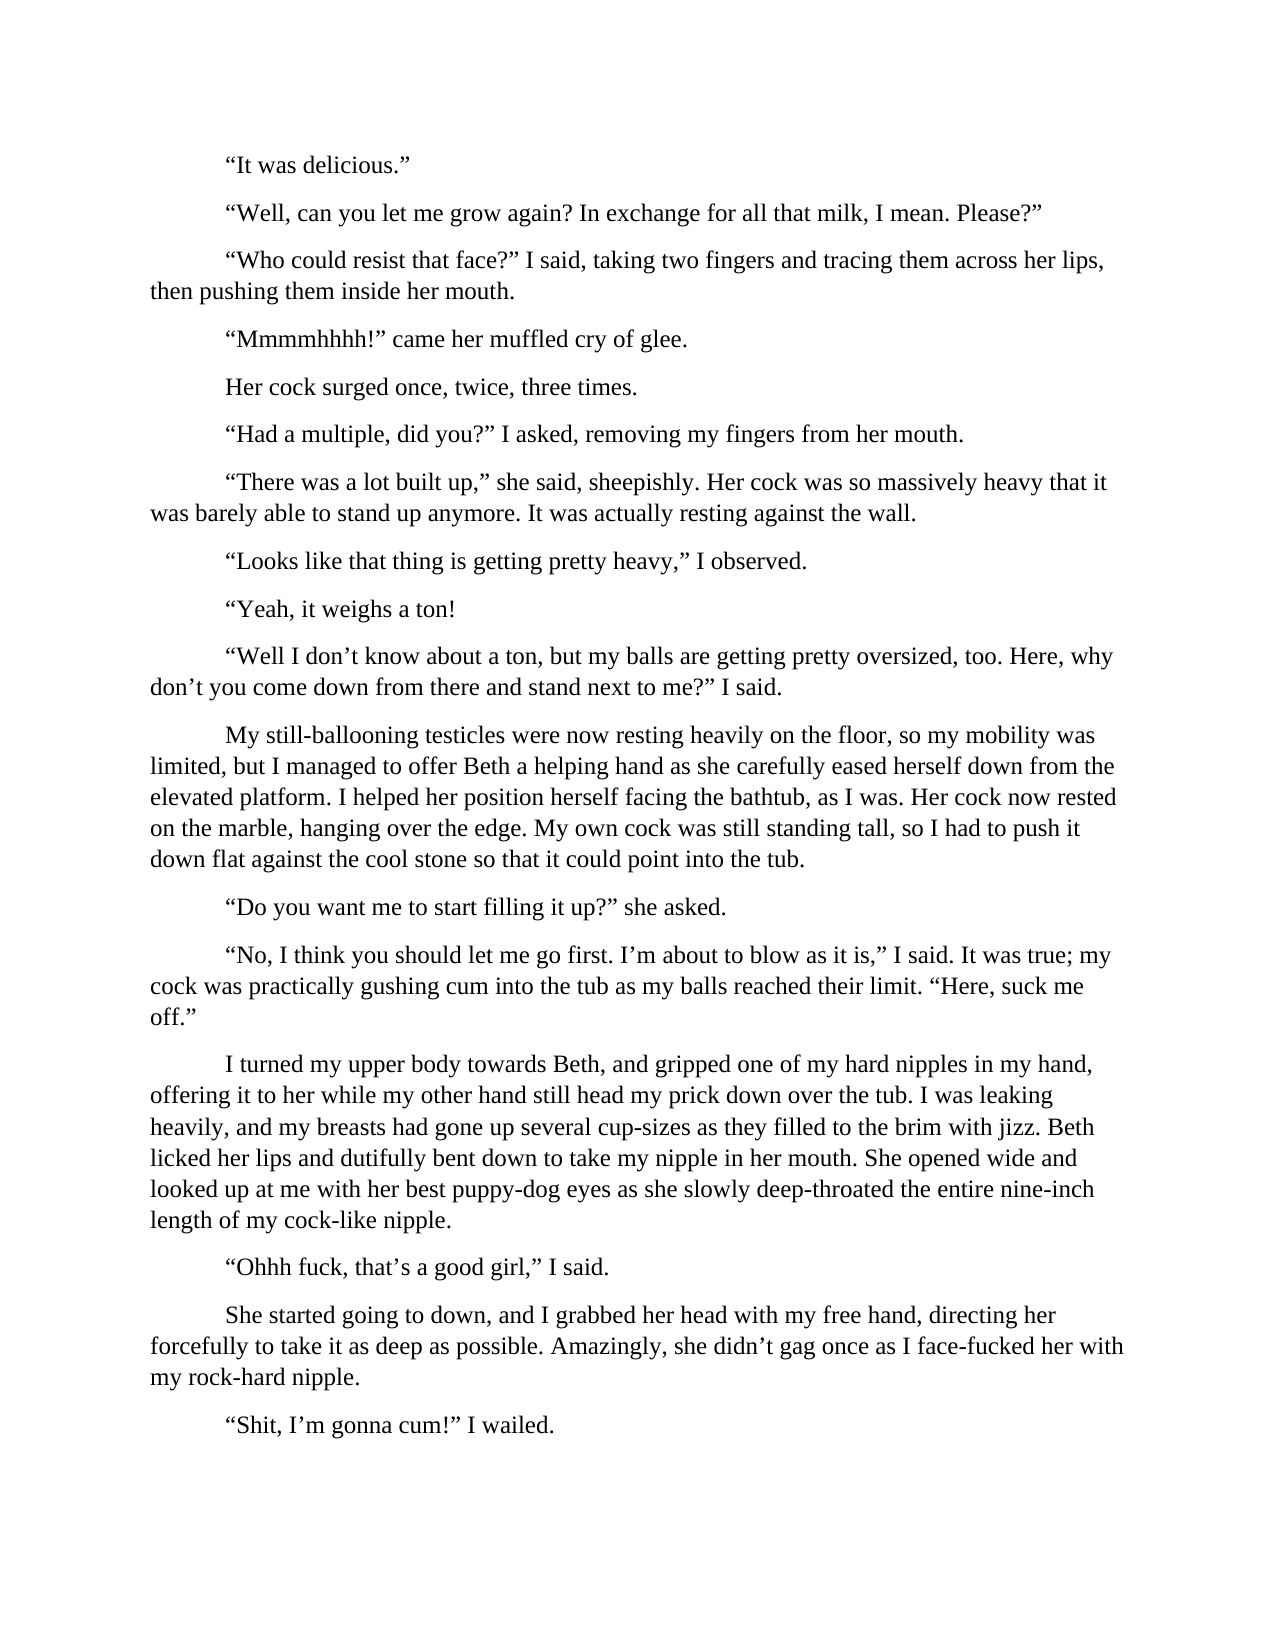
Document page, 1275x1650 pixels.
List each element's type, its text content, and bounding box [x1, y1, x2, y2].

text “Shit, I’m gonna cum!” I wailed. [150, 1410, 1125, 1439]
text “Do you want me to start filling it up?” she asked. [150, 892, 1125, 921]
text “Well, can you let me grow again? In exchange for all that milk, I mean. Please?” [150, 198, 1125, 226]
text “Had a multiple, did you?” I asked, removing my fingers from her mouth. [150, 419, 1125, 448]
text “No, I think you should let me go first. I’m about to blow as it is,” I said. It was true; my cock was practically gushing cum into the tub as my balls reached their limit. “Here, suck me off.” [150, 940, 1125, 1031]
text My still-ballooning testicles were now resting heavily on the floor, so my mobility was limited, but I managed to offer Beth a helping hand as she carefully eased herself down from the elevated platform. I helped her position herself facing the bathtub, as I was. Her cock now rested on the marble, hanging over the edge. My own cock was still standing tall, so I had to push it down flat against the cool stone so that it could point into the tub. [150, 720, 1125, 873]
text “Well I don’t know about a ton, but my balls are getting pretty oversized, too. Here, why don’t you come down from there and stand next to me?” I said. [150, 641, 1125, 701]
text Her cock surged once, twice, three times. [150, 372, 1125, 401]
text “Who could resist that face?” I said, taking two fingers and tracing them across her lips, then pushing them inside her mouth. [150, 245, 1125, 305]
text “There was a lot built up,” she said, sheepishly. Her cock was so massively heavy that it was barely able to stand up anymore. It was actually resting against the wall. [150, 467, 1125, 527]
text “Looks like that thing is getting pretty heavy,” I observed. [150, 546, 1125, 575]
text She started going to down, and I grabbed her head with my free hand, directing her forcefully to take it as deep as possible. Amazingly, she didn’t gag once as I face-fucked her with my rock-hard nipple. [150, 1300, 1125, 1391]
text “Mmmmhhhh!” came her muffled cry of glee. [150, 324, 1125, 353]
text “Yeah, it weighs a ton! [150, 594, 1125, 622]
text “It was delicious.” [150, 150, 1125, 179]
text I turned my upper body towards Beth, and gripped one of my hard nipples in my hand, offering it to her while my other hand still head my prick down over the tub. I was leaking heavily, and my breasts had gone up several cup-sizes as they filled to the brim with jizz. Beth licked her lips and dutifully bent down to take my nipple in her mouth. She opened wide and looked up at me with her best puppy-dog eyes as she slowly deep-throated the entire nine-inch length of my cock-like nipple. [150, 1049, 1125, 1233]
text “Ohhh fuck, that’s a good girl,” I said. [150, 1252, 1125, 1281]
